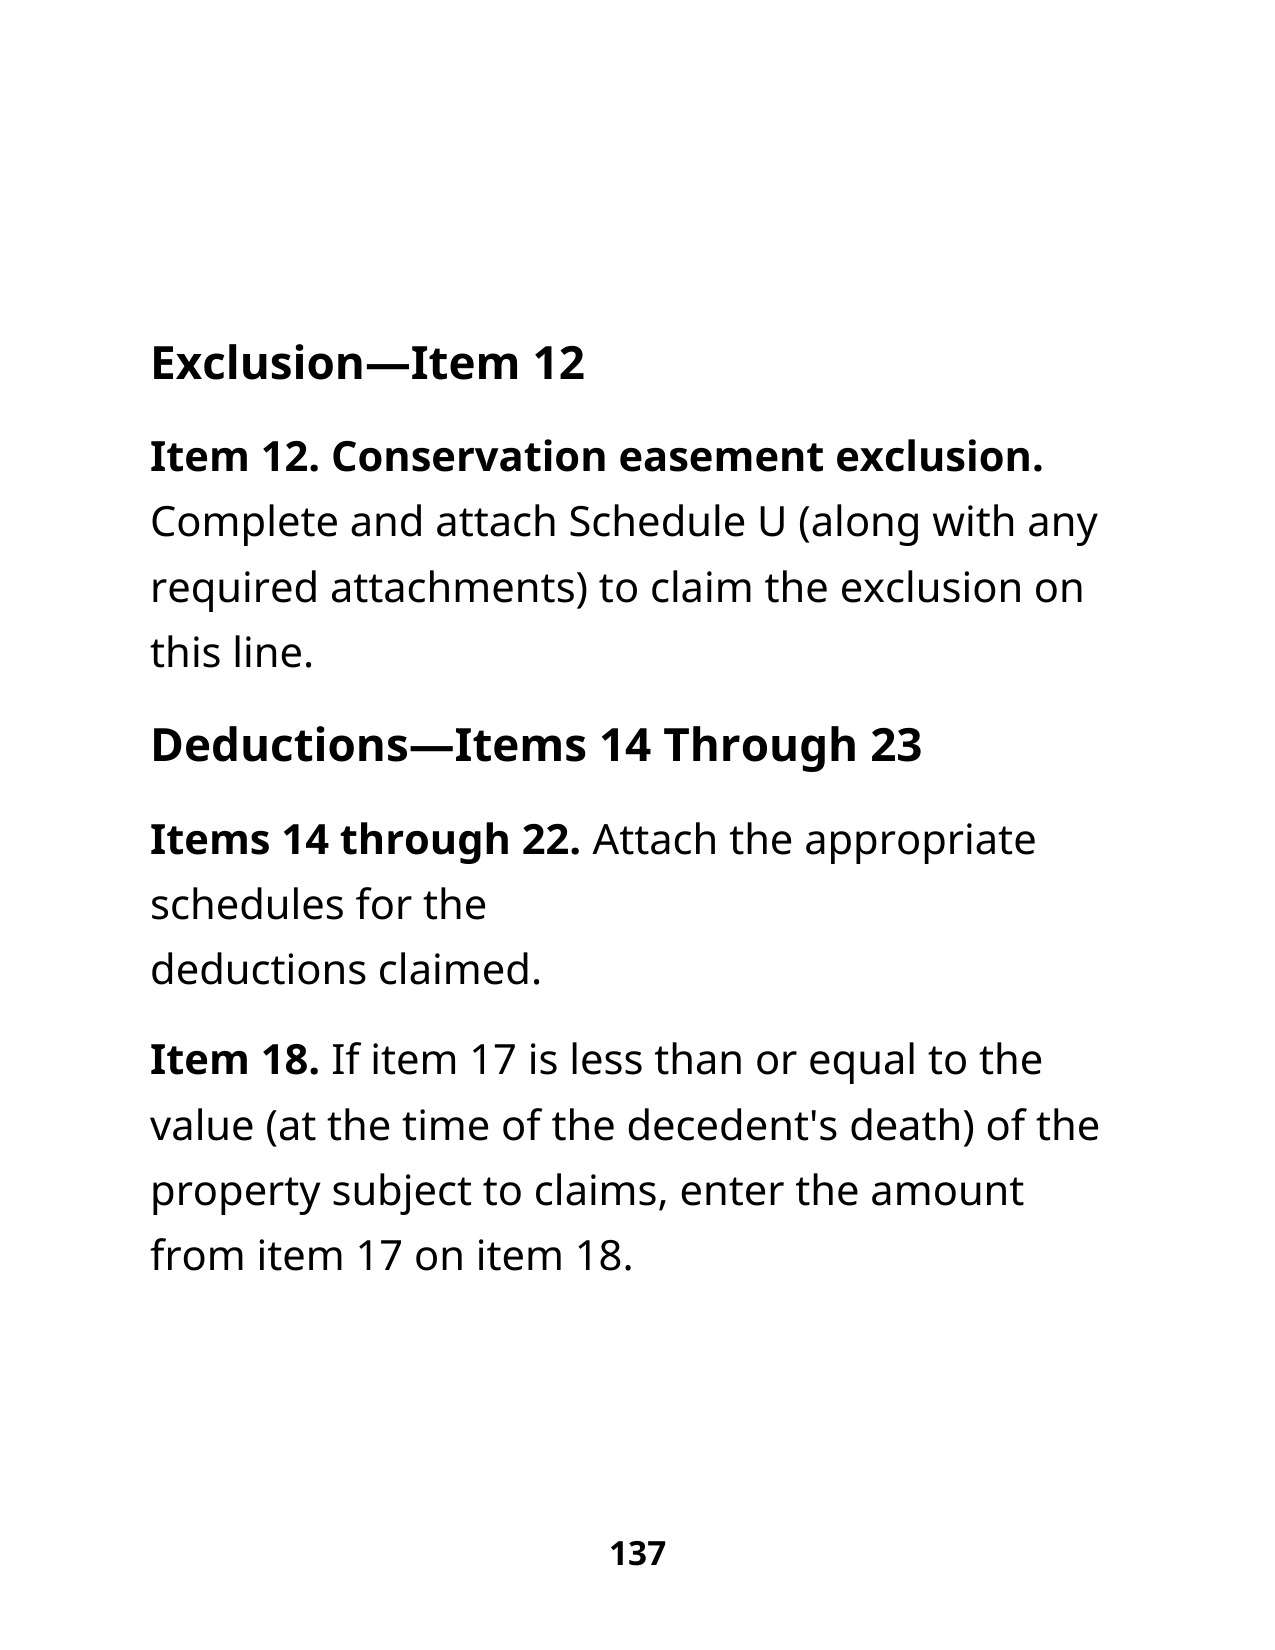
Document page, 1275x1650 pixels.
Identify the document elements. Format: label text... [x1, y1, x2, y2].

subtitle Exclusion—Item 12 [150, 330, 1125, 393]
text Items 14 through 22. Attach the appropriate schedules for the deductions claimed. [150, 809, 1125, 997]
text Item 12. Conservation easement exclusion. Complete and attach Schedule U (along with any required attachments) to claim the exclusion on this line. [150, 427, 1125, 679]
text Item 18. If item 17 is less than or equal to the value (at the time of the decedent's death) of the property subject to claims, enter the amount from item 17 on item 18. [150, 1030, 1125, 1283]
subtitle Deductions—Items 14 Through 23 [150, 713, 1125, 775]
